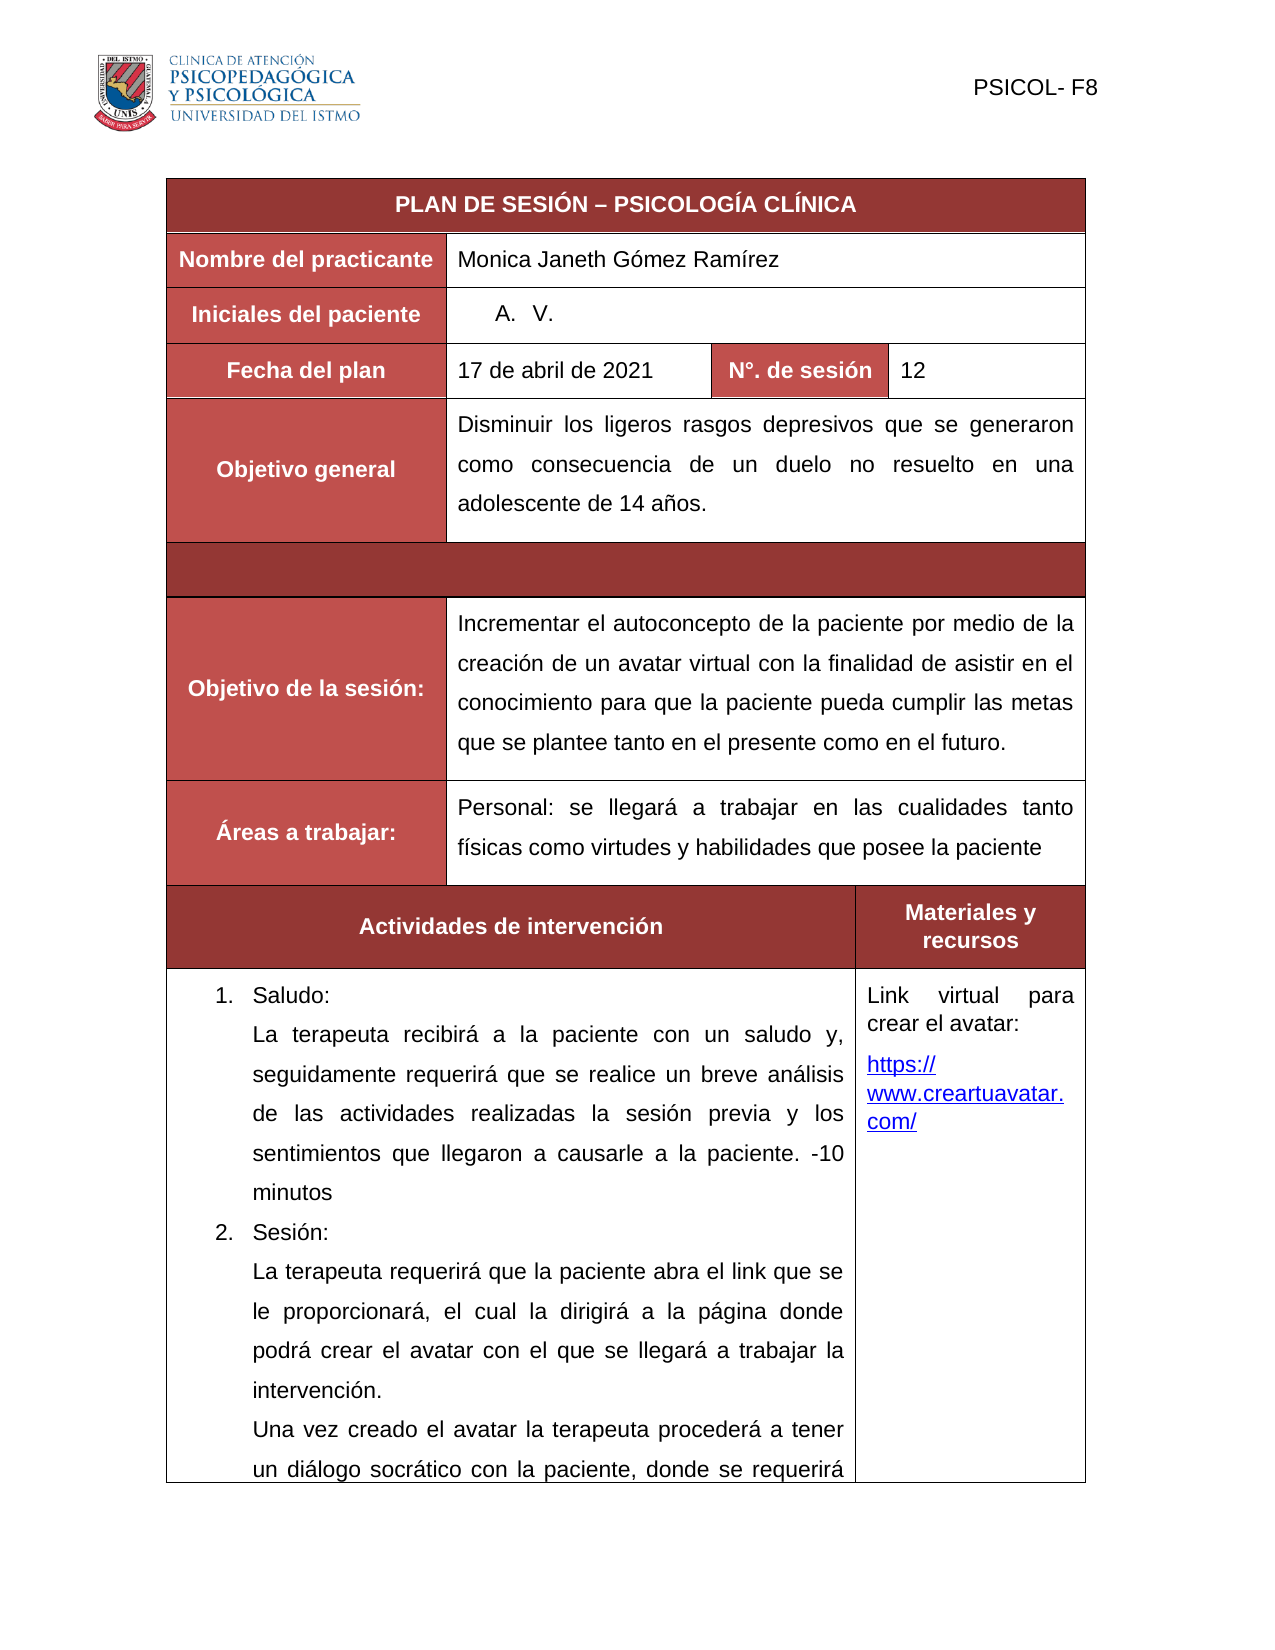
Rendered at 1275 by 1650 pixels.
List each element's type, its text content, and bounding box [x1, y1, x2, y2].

table_cell Personal: se llegará a trabajar en las cualidades tanto físicas como virtudes y habilidades que posee la paciente [447, 781, 1085, 885]
table_cell Materiales y recursos [856, 886, 1085, 968]
picture [42, 25, 422, 166]
table_cell Áreas a trabajar: [167, 781, 446, 885]
table_cell Actividades de intervención [167, 886, 855, 968]
table_cell N°. de sesión [712, 344, 888, 397]
table_cell Incrementar el autoconcepto de la paciente por medio de la creación de un avatar virtual con la finalidad de asistir en el conocimiento para que la paciente pueda cumplir las metas que se plantee tanto en el presente como en el futuro. [447, 598, 1085, 780]
table_header PLAN DE SESIÓN – PSICOLOGÍA CLÍNICA [167, 179, 1085, 232]
table_cell [167, 543, 1085, 596]
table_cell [167, 969, 855, 1482]
table_cell Monica Janeth Gómez Ramírez [447, 234, 1085, 287]
table_cell V. [447, 288, 1085, 343]
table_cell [856, 969, 1085, 1482]
table_cell Nombre del practicante [167, 234, 446, 287]
table_cell 12 [889, 344, 1085, 397]
table_cell Fecha del plan [167, 344, 446, 397]
table_cell Iniciales del paciente [167, 288, 446, 343]
table_cell 17 de abril de 2021 [447, 344, 711, 397]
table_cell Objetivo de la sesión: [167, 598, 446, 780]
table_cell Disminuir los ligeros rasgos depresivos que se generaron como consecuencia de un duelo no resuelto en una adolescente de 14 años. [447, 399, 1085, 542]
table_cell Objetivo general [167, 399, 446, 542]
